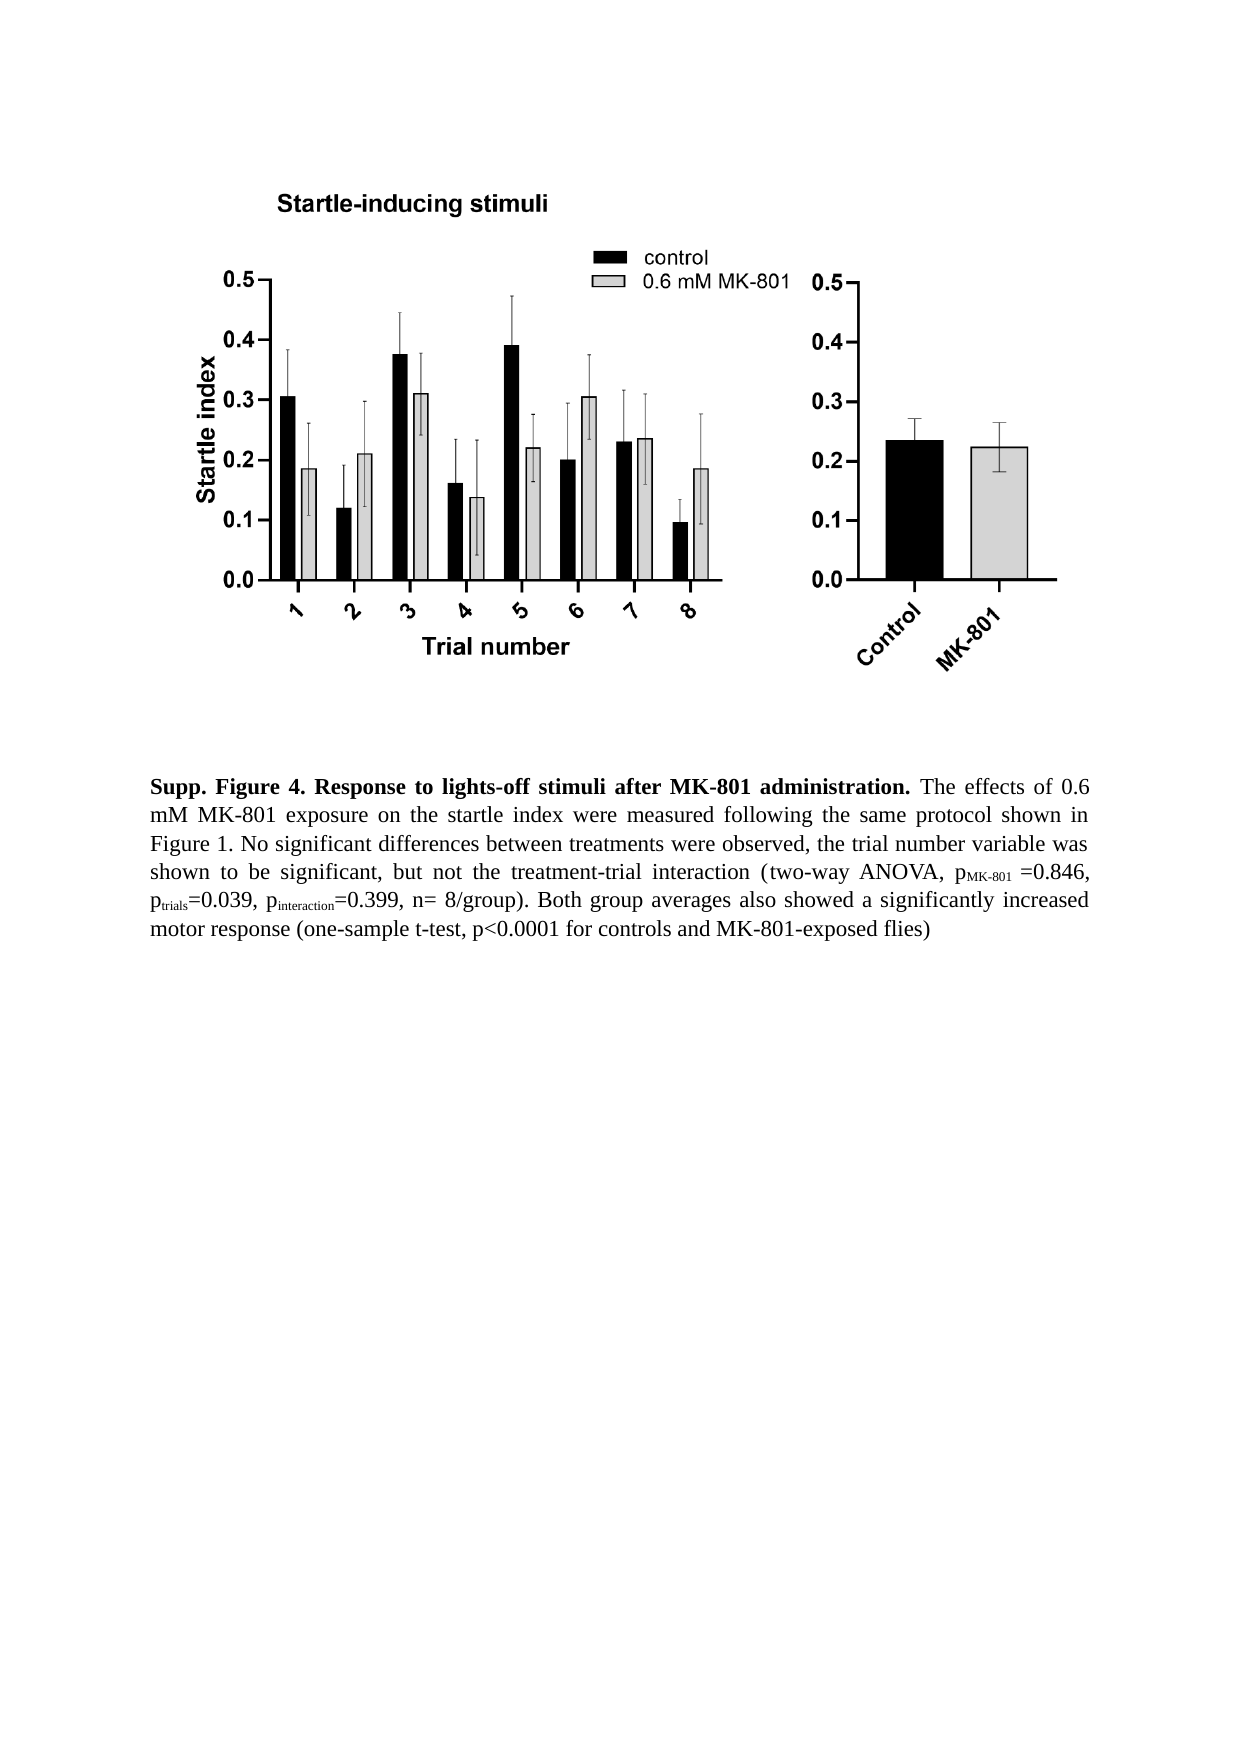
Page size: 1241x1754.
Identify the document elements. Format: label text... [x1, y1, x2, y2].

picture [150, 150, 1091, 754]
text Supp. Figure 4. Response to lights-off stimuli after MK-801 administration. The effects of 0.6 mM MK-801 exposure on the startle index were measured following the same protocol shown in Figure 1. No significant differences between treatments were observed, the trial number variable was shown to be significant, but not the treatment-trial interaction (two-way ANOVA, pMK-801 =0.846, ptrials=0.039, pinteraction=0.399, n= 8/group). Both group averages also showed a significantly increased motor response (one-sample t-test, p<0.0001 for controls and MK-801-exposed flies) [150, 773, 1090, 941]
